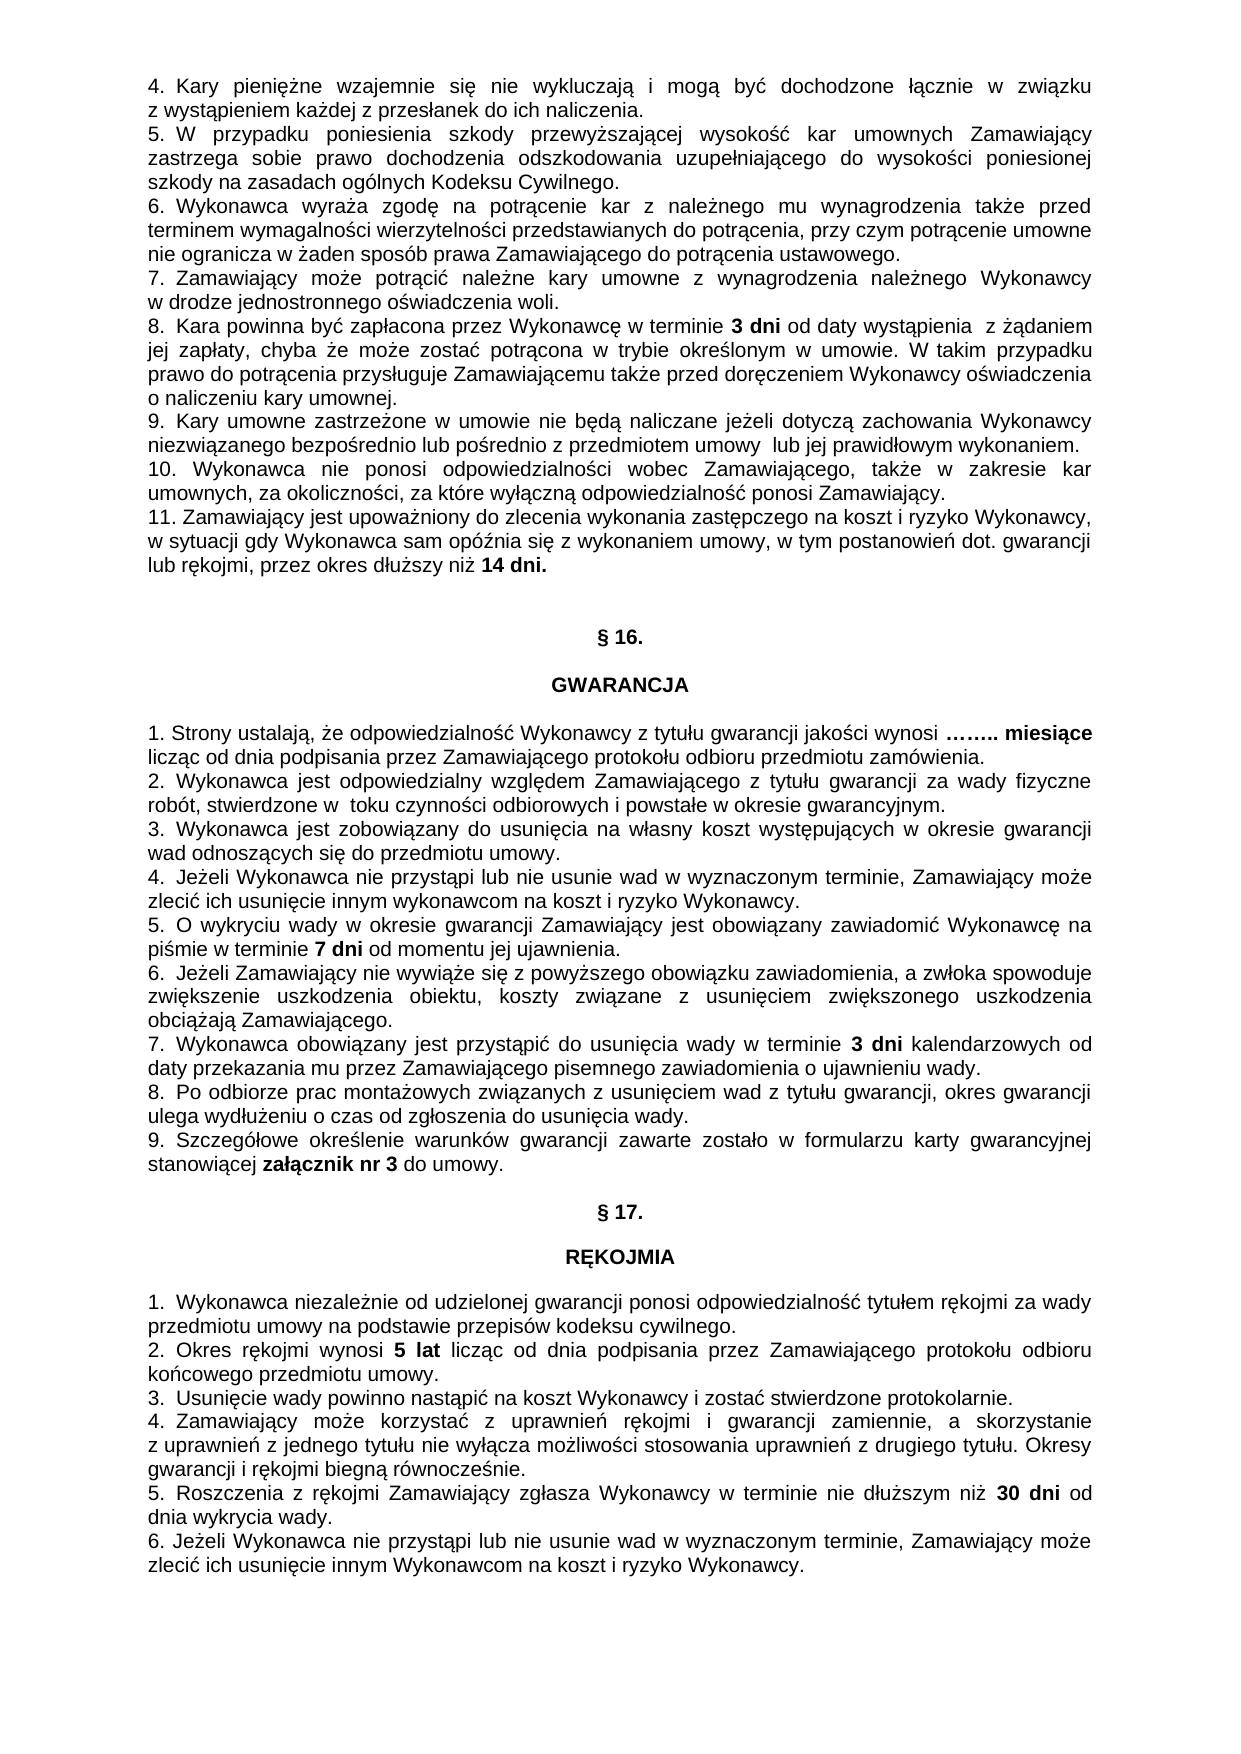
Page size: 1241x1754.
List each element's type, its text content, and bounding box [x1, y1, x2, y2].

text 4. Zamawiający może korzystać z uprawnień rękojmi i gwarancji zamiennie, a skorzystanie z uprawnień z jednego tytułu nie wyłącza możliwości stosowania uprawnień z drugiego tytułu. Okresy gwarancji i rękojmi biegną równocześnie. [148, 1409, 1093, 1481]
text 5. Roszczenia z rękojmi Zamawiający zgłasza Wykonawcy w terminie nie dłuższym niż 30 dni od dnia wykrycia wady. [148, 1481, 1093, 1529]
text § 16. [148, 625, 1093, 649]
text 5. W przypadku poniesienia szkody przewyższającej wysokość kar umownych Zamawiający zastrzega sobie prawo dochodzenia odszkodowania uzupełniającego do wysokości poniesionej szkody na zasadach ogólnych Kodeksu Cywilnego. [148, 122, 1093, 194]
text 1. Wykonawca niezależnie od udzielonej gwarancji ponosi odpowiedzialność tytułem rękojmi za wady przedmiotu umowy na podstawie przepisów kodeksu cywilnego. [148, 1289, 1093, 1337]
text RĘKOJMIA [148, 1245, 1093, 1269]
text 9. Szczegółowe określenie warunków gwarancji zawarte zostało w formularzu karty gwarancyjnej stanowiącej załącznik nr 3 do umowy. [148, 1128, 1093, 1176]
text 6. Wykonawca wyraża zgodę na potrącenie kar z należnego mu wynagrodzenia także przed terminem wymagalności wierzytelności przedstawianych do potrącenia, przy czym potrącenie umowne nie ogranicza w żaden sposób prawa Zamawiającego do potrącenia ustawowego. [148, 194, 1093, 266]
text 8. Po odbiorze prac montażowych związanych z usunięciem wad z tytułu gwarancji, okres gwarancji ulega wydłużeniu o czas od zgłoszenia do usunięcia wady. [148, 1080, 1093, 1128]
text 6. Jeżeli Wykonawca nie przystąpi lub nie usunie wad w wyznaczonym terminie, Zamawiający może zlecić ich usunięcie innym Wykonawcom na koszt i ryzyko Wykonawcy. [148, 1529, 1093, 1577]
text 9. Kary umowne zastrzeżone w umowie nie będą naliczane jeżeli dotyczą zachowania Wykonawcy niezwiązanego bezpośrednio lub pośrednio z przedmiotem umowy lub jej prawidłowym wykonaniem. [148, 409, 1093, 457]
text GWARANCJA [148, 673, 1093, 697]
text 3. Usunięcie wady powinno nastąpić na koszt Wykonawcy i zostać stwierdzone protokolarnie. [148, 1385, 1093, 1409]
text 1. Strony ustalają, że odpowiedzialność Wykonawcy z tytułu gwarancji jakości wynosi …….. miesiące licząc od dnia podpisania przez Zamawiającego protokołu odbioru przedmiotu zamówienia. [148, 721, 1093, 769]
text 11. Zamawiający jest upoważniony do zlecenia wykonania zastępczego na koszt i ryzyko Wykonawcy, w sytuacji gdy Wykonawca sam opóźnia się z wykonaniem umowy, w tym postanowień dot. gwarancji lub rękojmi, przez okres dłuższy niż 14 dni. [148, 505, 1093, 577]
text 6. Jeżeli Zamawiający nie wywiąże się z powyższego obowiązku zawiadomienia, a zwłoka spowoduje zwiększenie uszkodzenia obiektu, koszty związane z usunięciem zwiększonego uszkodzenia obciążają Zamawiającego. [148, 960, 1093, 1032]
text § 17. [148, 1200, 1093, 1224]
text 7. Wykonawca obowiązany jest przystąpić do usunięcia wady w terminie 3 dni kalendarzowych od daty przekazania mu przez Zamawiającego pisemnego zawiadomienia o ujawnieniu wady. [148, 1032, 1093, 1080]
text 7. Zamawiający może potrącić należne kary umowne z wynagrodzenia należnego Wykonawcy w drodze jednostronnego oświadczenia woli. [148, 266, 1093, 313]
text 10. Wykonawca nie ponosi odpowiedzialności wobec Zamawiającego, także w zakresie kar umownych, za okoliczności, za które wyłączną odpowiedzialność ponosi Zamawiający. [148, 457, 1093, 505]
text 3. Wykonawca jest zobowiązany do usunięcia na własny koszt występujących w okresie gwarancji wad odnoszących się do przedmiotu umowy. [148, 817, 1093, 864]
text 4. Jeżeli Wykonawca nie przystąpi lub nie usunie wad w wyznaczonym terminie, Zamawiający może zlecić ich usunięcie innym wykonawcom na koszt i ryzyko Wykonawcy. [148, 864, 1093, 912]
text 8. Kara powinna być zapłacona przez Wykonawcę w terminie 3 dni od daty wystąpienia z żądaniem jej zapłaty, chyba że może zostać potrącona w trybie określonym w umowie. W takim przypadku prawo do potrącenia przysługuje Zamawiającemu także przed doręczeniem Wykonawcy oświadczenia o naliczeniu kary umownej. [148, 313, 1093, 409]
text 5. O wykryciu wady w okresie gwarancji Zamawiający jest obowiązany zawiadomić Wykonawcę na piśmie w terminie 7 dni od momentu jej ujawnienia. [148, 912, 1093, 960]
text 2. Wykonawca jest odpowiedzialny względem Zamawiającego z tytułu gwarancji za wady fizyczne robót, stwierdzone w toku czynności odbiorowych i powstałe w okresie gwarancyjnym. [148, 769, 1093, 817]
text 4. Kary pieniężne wzajemnie się nie wykluczają i mogą być dochodzone łącznie w związku z wystąpieniem każdej z przesłanek do ich naliczenia. [148, 74, 1093, 122]
text 2. Okres rękojmi wynosi 5 lat licząc od dnia podpisania przez Zamawiającego protokołu odbioru końcowego przedmiotu umowy. [148, 1337, 1093, 1385]
